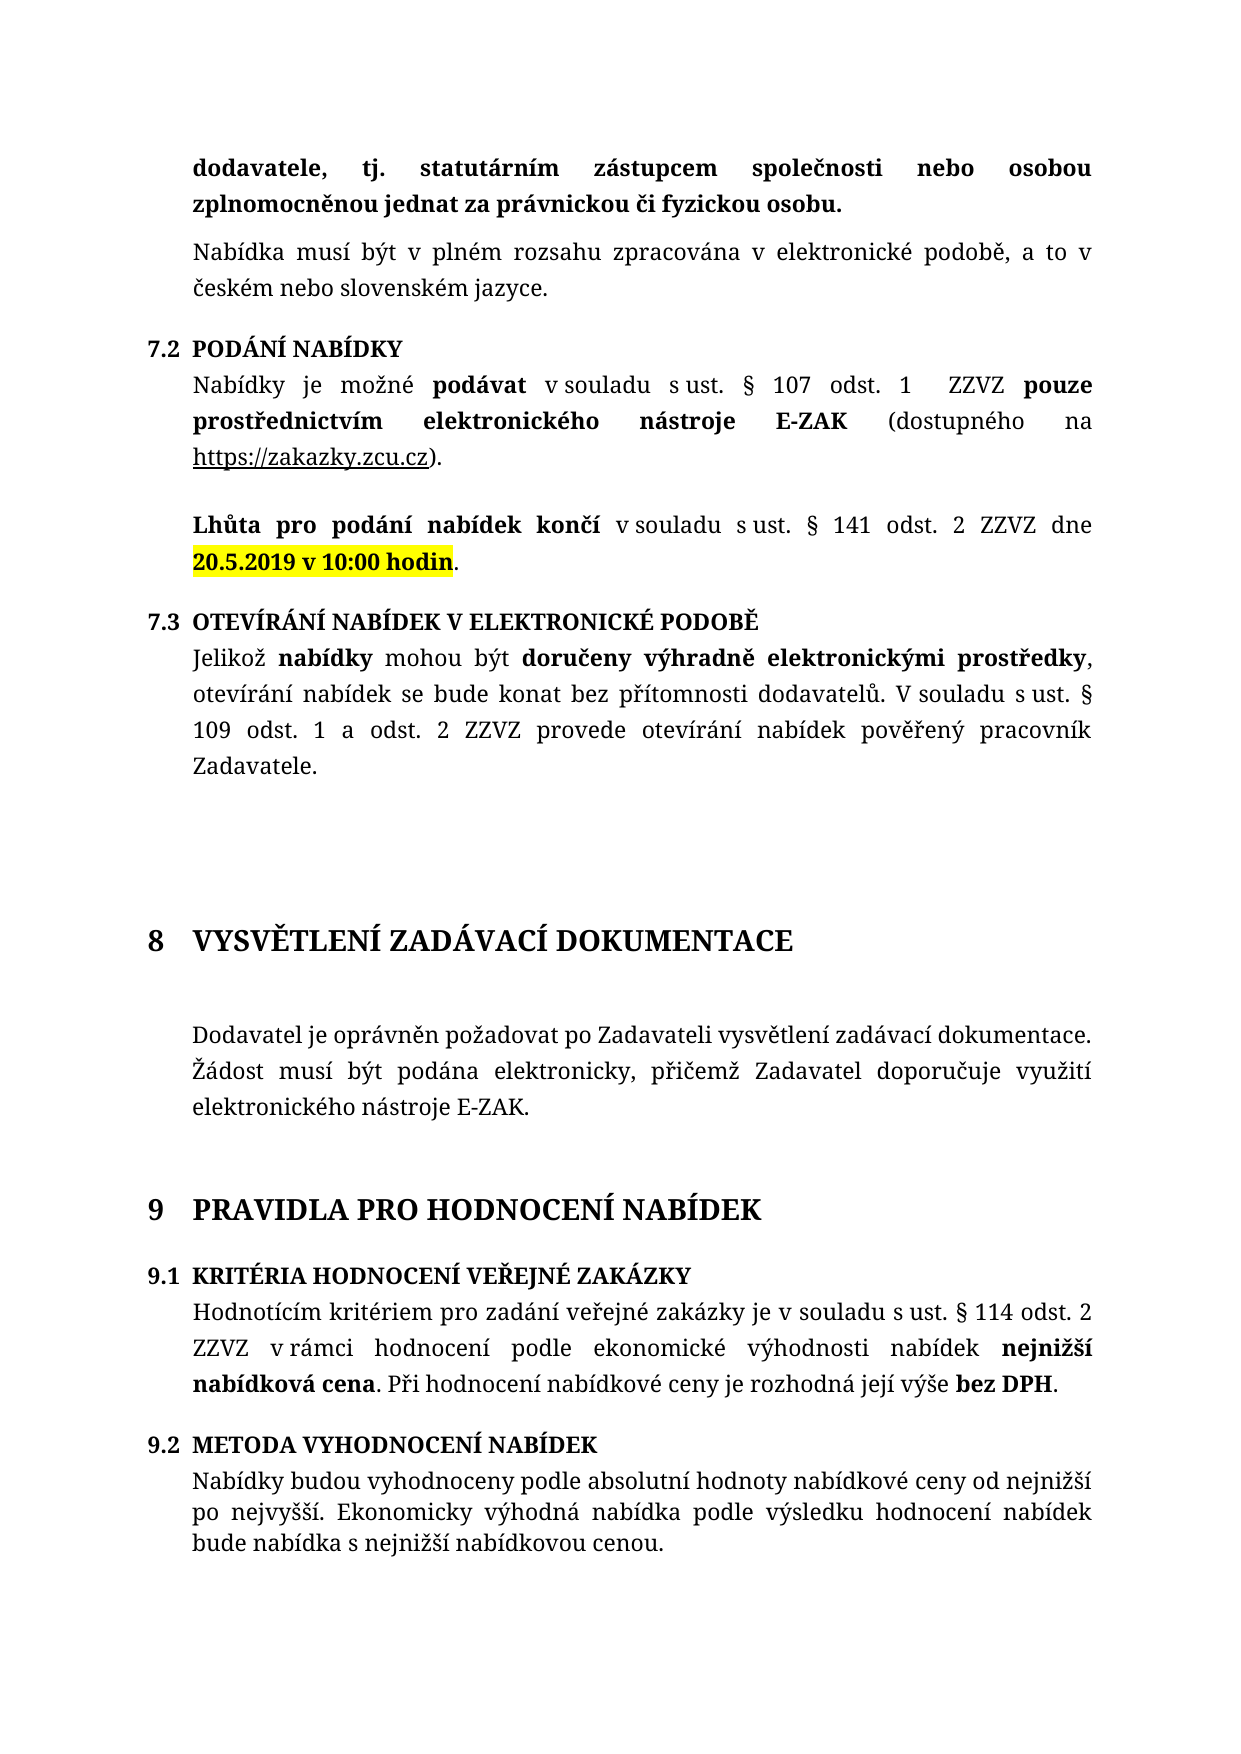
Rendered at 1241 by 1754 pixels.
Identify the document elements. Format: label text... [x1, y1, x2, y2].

text Nabídky je možné podávat v souladu s ust. § 107 odst. 1 ZZVZ pouze prostřednictvím elektronického nástroje E-ZAK (dostupného na https://zakazky.zcu.cz). [193, 369, 1093, 472]
subtitle KRITÉRIA HODNOCENÍ VEŘEJNÉ ZAKÁZKY [147, 1260, 1093, 1291]
text Nabídka musí být v plném rozsahu zpracována v elektronické podobě, a to v českém nebo slovenském jazyce. [193, 236, 1093, 303]
text Nabídky budou vyhodnoceny podle absolutní hodnoty nabídkové ceny od nejnižší po nejvyšší. Ekonomicky výhodná nabídka podle výsledku hodnocení nabídek bude nabídka s nejnižší nabídkovou cenou. [192, 1465, 1093, 1558]
text Dodavatel je oprávněn požadovat po Zadavateli vysvětlení zadávací dokumentace. Žádost musí být podána elektronicky, přičemž Zadavatel doporučuje využití elektronického nástroje E-ZAK. [192, 1019, 1093, 1122]
subtitle OTEVÍRÁNÍ NABÍDEK V ELEKTRONICKÉ PODOBĚ [148, 606, 1093, 638]
text Jelikož nabídky mohou být doručeny výhradně elektronickými prostředky, otevírání nabídek se bude konat bez přítomnosti dodavatelů. V souladu s ust. § 109 odst. 1 a odst. 2 ZZVZ provede otevírání nabídek pověřený pracovník Zadavatele. [193, 642, 1093, 781]
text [192, 152, 1093, 219]
subtitle PODÁNÍ NABÍDKY [147, 333, 1093, 364]
subtitle VYSVĚTLENÍ ZADÁVACÍ DOKUMENTACE [148, 920, 1093, 960]
subtitle METODA VYHODNOCENÍ NABÍDEK [147, 1429, 1093, 1460]
subtitle PRAVIDLA PRO HODNOCENÍ NABÍDEK [148, 1189, 1093, 1229]
text Lhůta pro podání nabídek končí v souladu s ust. § 141 odst. 2 ZZVZ dne 20.5.2019 v 10:00 hodin. [193, 509, 1093, 577]
text Hodnotícím kritériem pro zadání veřejné zakázky je v souladu s ust. § 114 odst. 2 ZZVZ v rámci hodnocení podle ekonomické výhodnosti nabídek nejnižší nabídková cena. Při hodnocení nabídkové ceny je rozhodná její výše bez DPH. [193, 1296, 1093, 1399]
